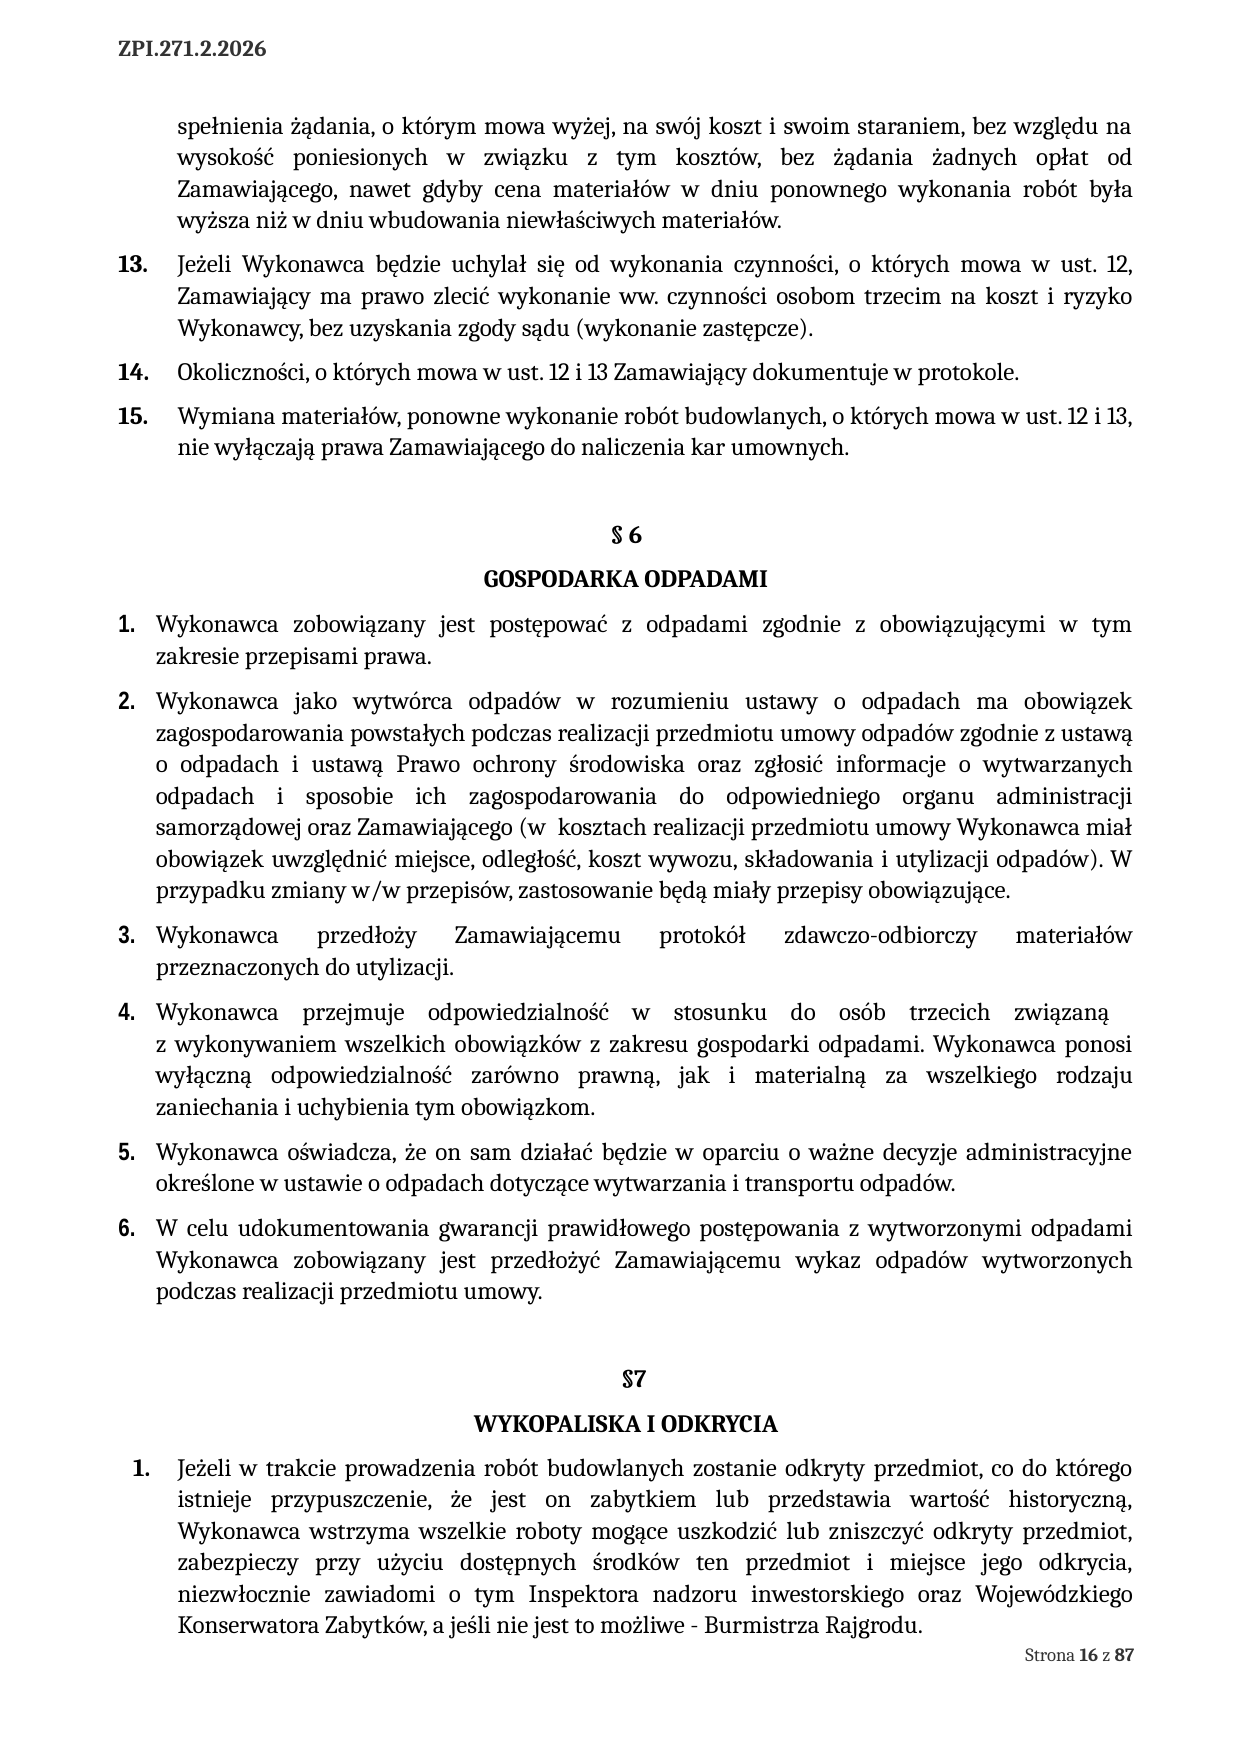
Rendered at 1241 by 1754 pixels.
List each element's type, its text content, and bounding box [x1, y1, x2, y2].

list Wykonawca oświadcza, że on sam działać będzie w oparciu o ważne decyzje administracyjne określone w ustawie o odpadach dotyczące wytwarzania i transportu odpadów. [118, 1137, 1134, 1198]
list Wykonawca przedłoży Zamawiającemu protokół zdawczo-odbiorczy materiałów przeznaczonych do utylizacji. [118, 920, 1134, 982]
list Jeżeli Wykonawca będzie uchylał się od wykonania czynności, o których mowa w ust. 12, Zamawiający ma prawo zlecić wykonanie ww. czynności osobom trzecim na koszt i ryzyko Wykonawcy, bez uzyskania zgody sądu (wykonanie zastępcze). [118, 250, 1134, 342]
list Jeżeli w trakcie prowadzenia robót budowlanych zostanie odkryty przedmiot, co do którego istnieje przypuszczenie, że jest on zabytkiem lub przedstawia wartość historyczną, Wykonawca wstrzyma wszelkie roboty mogące uszkodzić lub zniszczyć odkryty przedmiot, zabezpieczy przy użyciu dostępnych środków ten przedmiot i miejsce jego odkrycia, niezwłocznie zawiadomi o tym Inspektora nadzoru inwestorskiego oraz Wojewódzkiego Konserwatora Zabytków, a jeśli nie jest to możliwe - Burmistrza Rajgrodu. [133, 1453, 1134, 1640]
text §7 [133, 1365, 1134, 1394]
text Wykopaliska i odkrycia [118, 1409, 1134, 1438]
list Wymiana materiałów, ponowne wykonanie robót budowlanych, o których mowa w ust. 12 i 13, nie wyłączają prawa Zamawiającego do naliczenia kar umownych. [118, 402, 1134, 462]
text Gospodarka odpadami [118, 565, 1134, 594]
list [118, 112, 1134, 235]
list Wykonawca przejmuje odpowiedzialność w stosunku do osób trzecich związaną z wykonywaniem wszelkich obowiązków z zakresu gospodarki odpadami. Wykonawca ponosi wyłączną odpowiedzialność zarówno prawną, jak i materialną za wszelkiego rodzaju zaniechania i uchybienia tym obowiązkom. [118, 997, 1134, 1121]
list Wykonawca zobowiązany jest postępować z odpadami zgodnie z obowiązującymi w tym zakresie przepisami prawa. [118, 609, 1134, 671]
list Okoliczności, o których mowa w ust. 12 i 13 Zamawiający dokumentuje w protokole. [118, 358, 1134, 386]
list Wykonawca jako wytwórca odpadów w rozumieniu ustawy o odpadach ma obowiązek zagospodarowania powstałych podczas realizacji przedmiotu umowy odpadów zgodnie z ustawą o odpadach i ustawą Prawo ochrony środowiska oraz zgłosić informacje o wytwarzanych odpadach i sposobie ich zagospodarowania do odpowiedniego organu administracji samorządowej oraz Zamawiającego (w kosztach realizacji przedmiotu umowy Wykonawca miał obowiązek uwzględnić miejsce, odległość, koszt wywozu, składowania i utylizacji odpadów). W przypadku zmiany w/w przepisów, zastosowanie będą miały przepisy obowiązujące. [118, 686, 1134, 905]
list W celu udokumentowania gwarancji prawidłowego postępowania z wytworzonymi odpadami Wykonawca zobowiązany jest przedłożyć Zamawiającemu wykaz odpadów wytworzonych podczas realizacji przedmiotu umowy. [118, 1213, 1134, 1306]
text § 6 [118, 521, 1134, 550]
